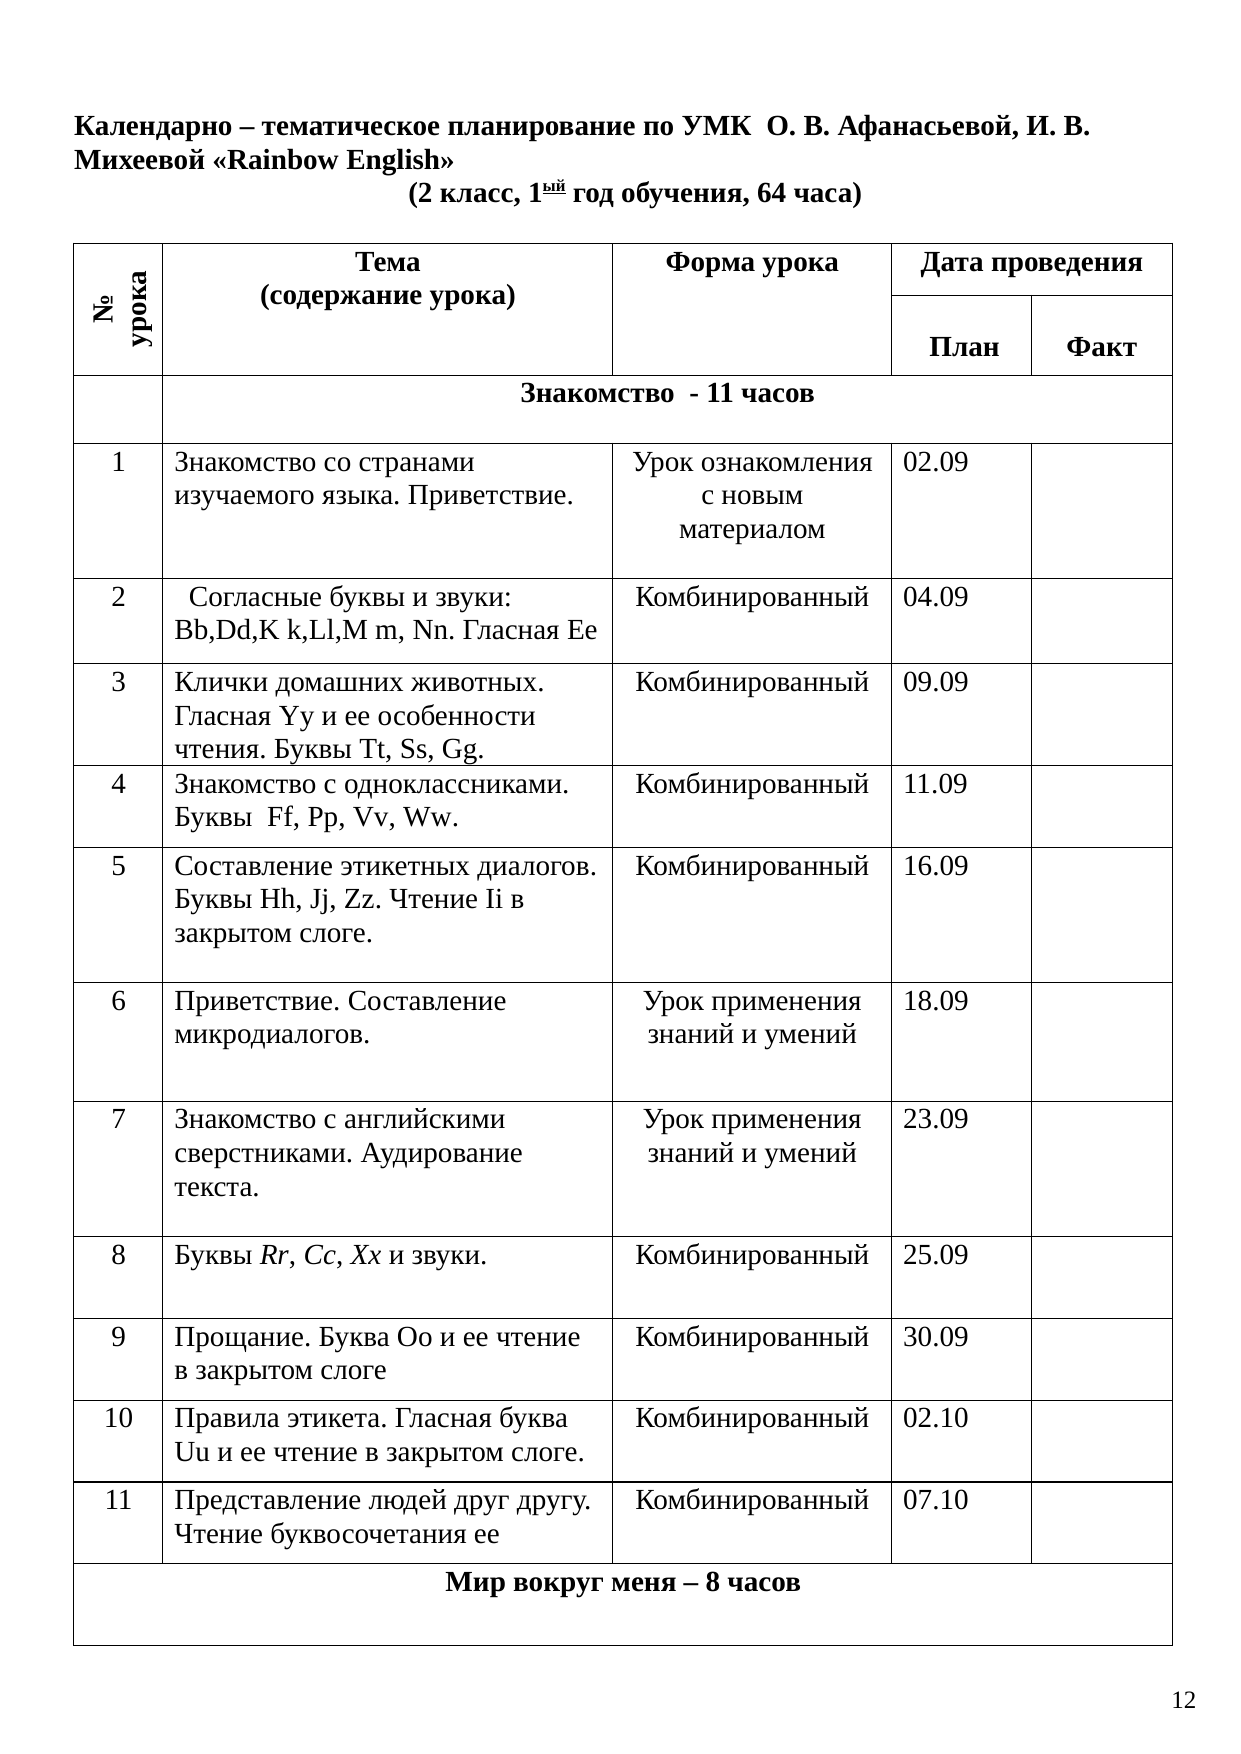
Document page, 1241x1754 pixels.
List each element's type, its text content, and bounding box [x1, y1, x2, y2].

table_cell [1032, 766, 1172, 847]
table_cell Правила этикета. Гласная буква Uu и ее чтение в закрытом слоге. [163, 1401, 612, 1481]
table_cell 10 [74, 1401, 162, 1481]
table_cell Комбинированный [613, 848, 891, 982]
table_cell [1032, 579, 1172, 663]
text (2 класс, 1ый год обучения, 64 часа) [74, 176, 1196, 209]
table_cell Представление людей друг другу. Чтение буквосочетания ее [163, 1483, 612, 1563]
table_cell [1032, 1237, 1172, 1318]
table_cell 23.09 [892, 1102, 1031, 1236]
table_cell Комбинированный [613, 1319, 891, 1399]
text Календарно – тематическое планирование по УМК О. В. Афанасьевой, И. В. Михеевой «Rainbow English» [74, 108, 1196, 176]
table_cell Прощание. Буква Оо и ее чтение в закрытом слоге [163, 1319, 612, 1399]
table_cell Урок применения знаний и умений [613, 1102, 891, 1236]
table_cell [1032, 1401, 1172, 1481]
table_cell Комбинированный [613, 579, 891, 663]
table_header Дата проведения [892, 244, 1172, 294]
table_cell 11.09 [892, 766, 1031, 847]
table_cell Урок применения знаний и умений [613, 983, 891, 1101]
table_cell Знакомство - 11 часов [163, 376, 1172, 443]
table_cell Комбинированный [613, 1237, 891, 1318]
table_cell Знакомство со странами изучаемого языка. Приветствие. [163, 444, 612, 578]
table_header № урока п/п [74, 244, 162, 374]
table_cell Урок ознакомления с новым материалом [613, 444, 891, 578]
table_cell Комбинированный [613, 1483, 891, 1563]
table_cell [1032, 1319, 1172, 1399]
table_cell 1 [74, 444, 162, 578]
table_cell [1032, 664, 1172, 765]
table_cell 07.10 [892, 1483, 1031, 1563]
table_cell 2 [74, 579, 162, 663]
table_cell 9 [74, 1319, 162, 1399]
table_cell Знакомство с английскими сверстниками. Аудирование текста. [163, 1102, 612, 1236]
table_cell [1032, 1483, 1172, 1563]
table_cell 3 [74, 664, 162, 765]
table_cell Комбинированный [613, 1401, 891, 1481]
table_cell Мир вокруг меня – 8 часов [74, 1564, 1172, 1645]
table_header Тема (содержание урока) [163, 244, 612, 374]
table_cell [1032, 848, 1172, 982]
table_cell [1032, 444, 1172, 578]
table_cell 02.10 [892, 1401, 1031, 1481]
table_cell [1032, 1102, 1172, 1236]
table_cell 09.09 [892, 664, 1031, 765]
table_header Форма урока [613, 244, 891, 374]
table_cell 16.09 [892, 848, 1031, 982]
table_cell Согласные буквы и звуки: Bb,Dd,K k,Ll,M m, Nn. Гласная Еe [163, 579, 612, 663]
table_cell 25.09 [892, 1237, 1031, 1318]
table_cell [74, 376, 162, 443]
table_cell 8 [74, 1237, 162, 1318]
table_cell 18.09 [892, 983, 1031, 1101]
table_cell 04.09 [892, 579, 1031, 663]
table_cell Составление этикетных диалогов. Буквы Hh, Jj, Zz. Чтение Ii в закрытом слоге. [163, 848, 612, 982]
table_cell Комбинированный [613, 766, 891, 847]
table_cell 11 [74, 1483, 162, 1563]
table_cell Буквы Rr, Сс, Хх и звуки. [163, 1237, 612, 1318]
table_cell [1032, 983, 1172, 1101]
table_cell 5 [74, 848, 162, 982]
table_cell 30.09 [892, 1319, 1031, 1399]
table_cell 4 [74, 766, 162, 847]
table_cell План [892, 296, 1031, 374]
table_cell Факт [1032, 296, 1172, 374]
table_cell Знакомство с одноклассниками. Буквы Ff, Pp, Vv, Ww. [163, 766, 612, 847]
table_cell Комбинированный [613, 664, 891, 765]
table_cell 02.09 [892, 444, 1031, 578]
table_cell Приветствие. Составление микродиалогов. [163, 983, 612, 1101]
table_cell 7 [74, 1102, 162, 1236]
table_cell Клички домашних животных. Гласная Yy и ее особенности чтения. Буквы Tt, Ss, Gg. [163, 664, 612, 765]
table_cell 6 [74, 983, 162, 1101]
